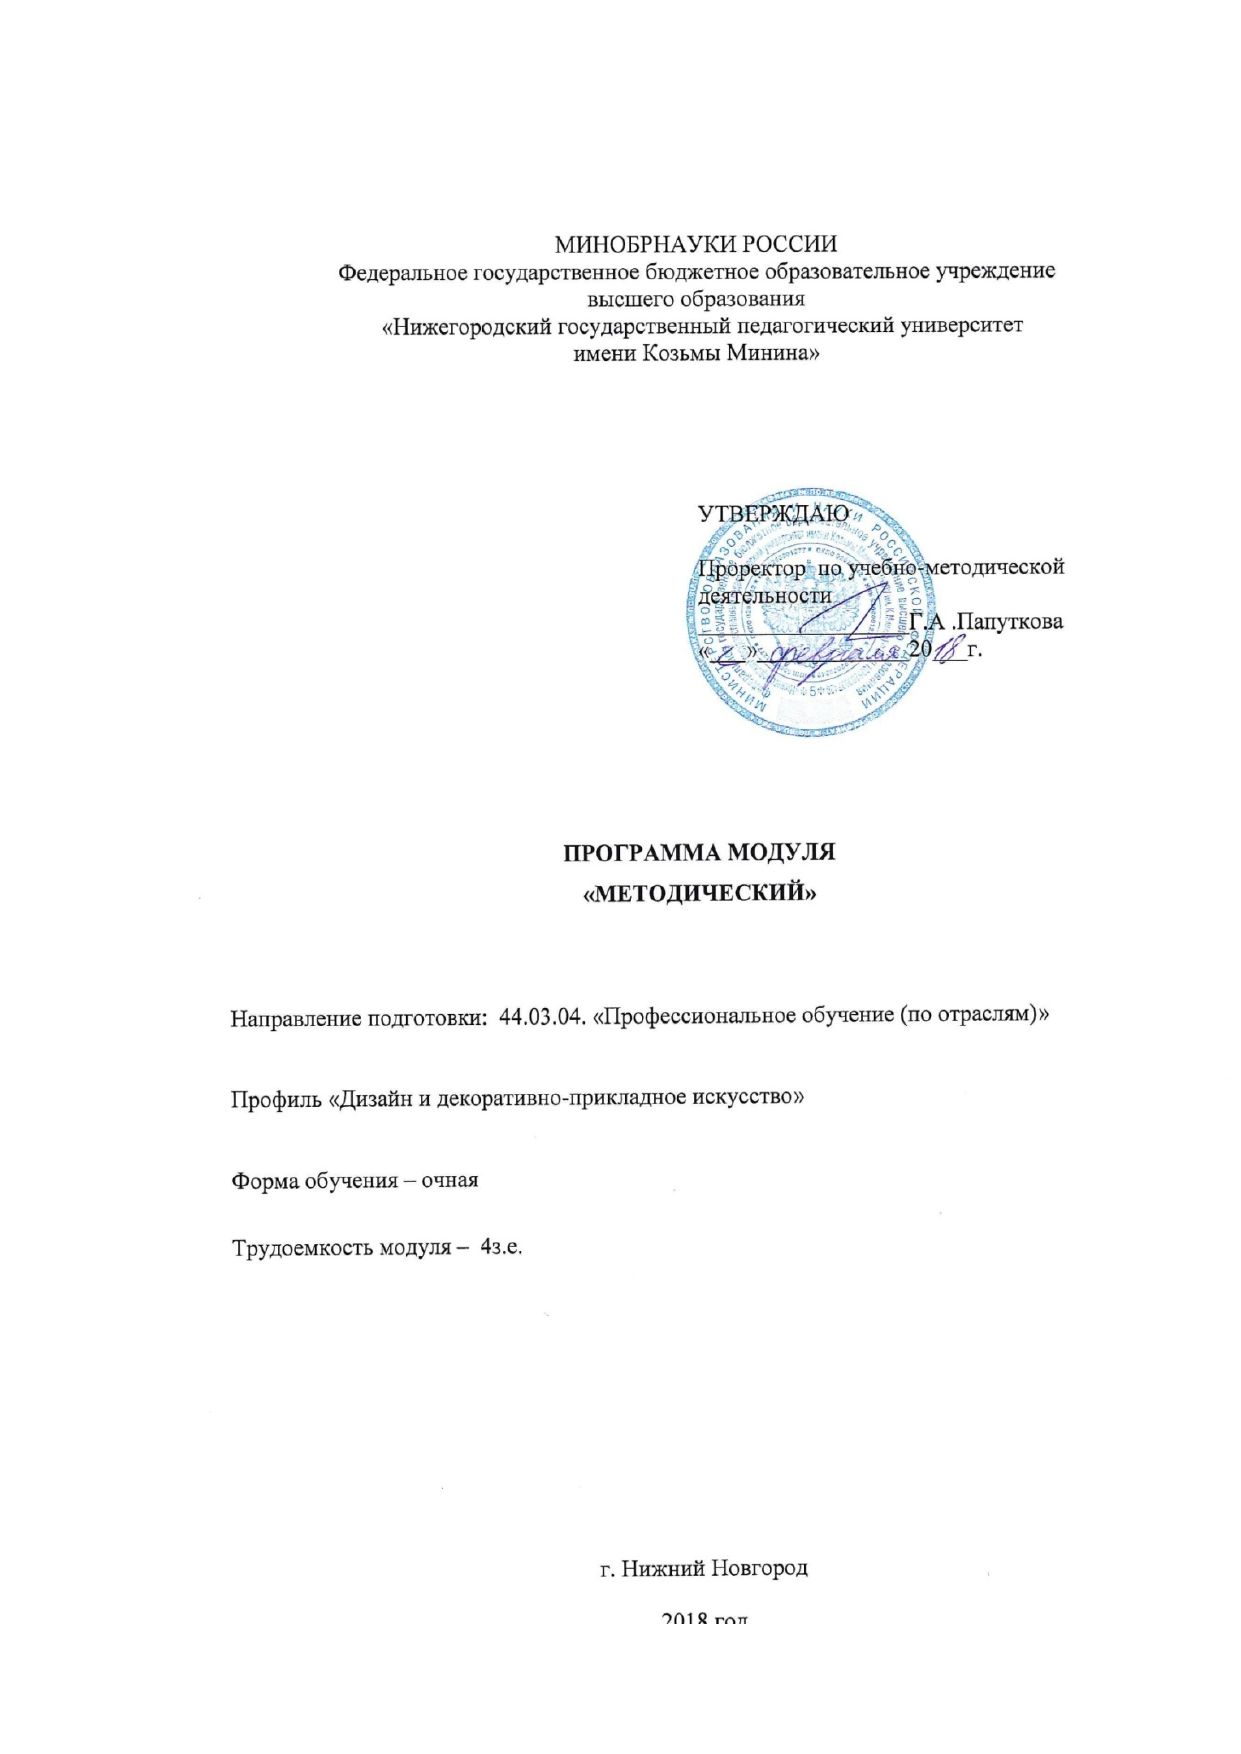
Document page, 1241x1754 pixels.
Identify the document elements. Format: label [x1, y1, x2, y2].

picture [88, 118, 1241, 1624]
